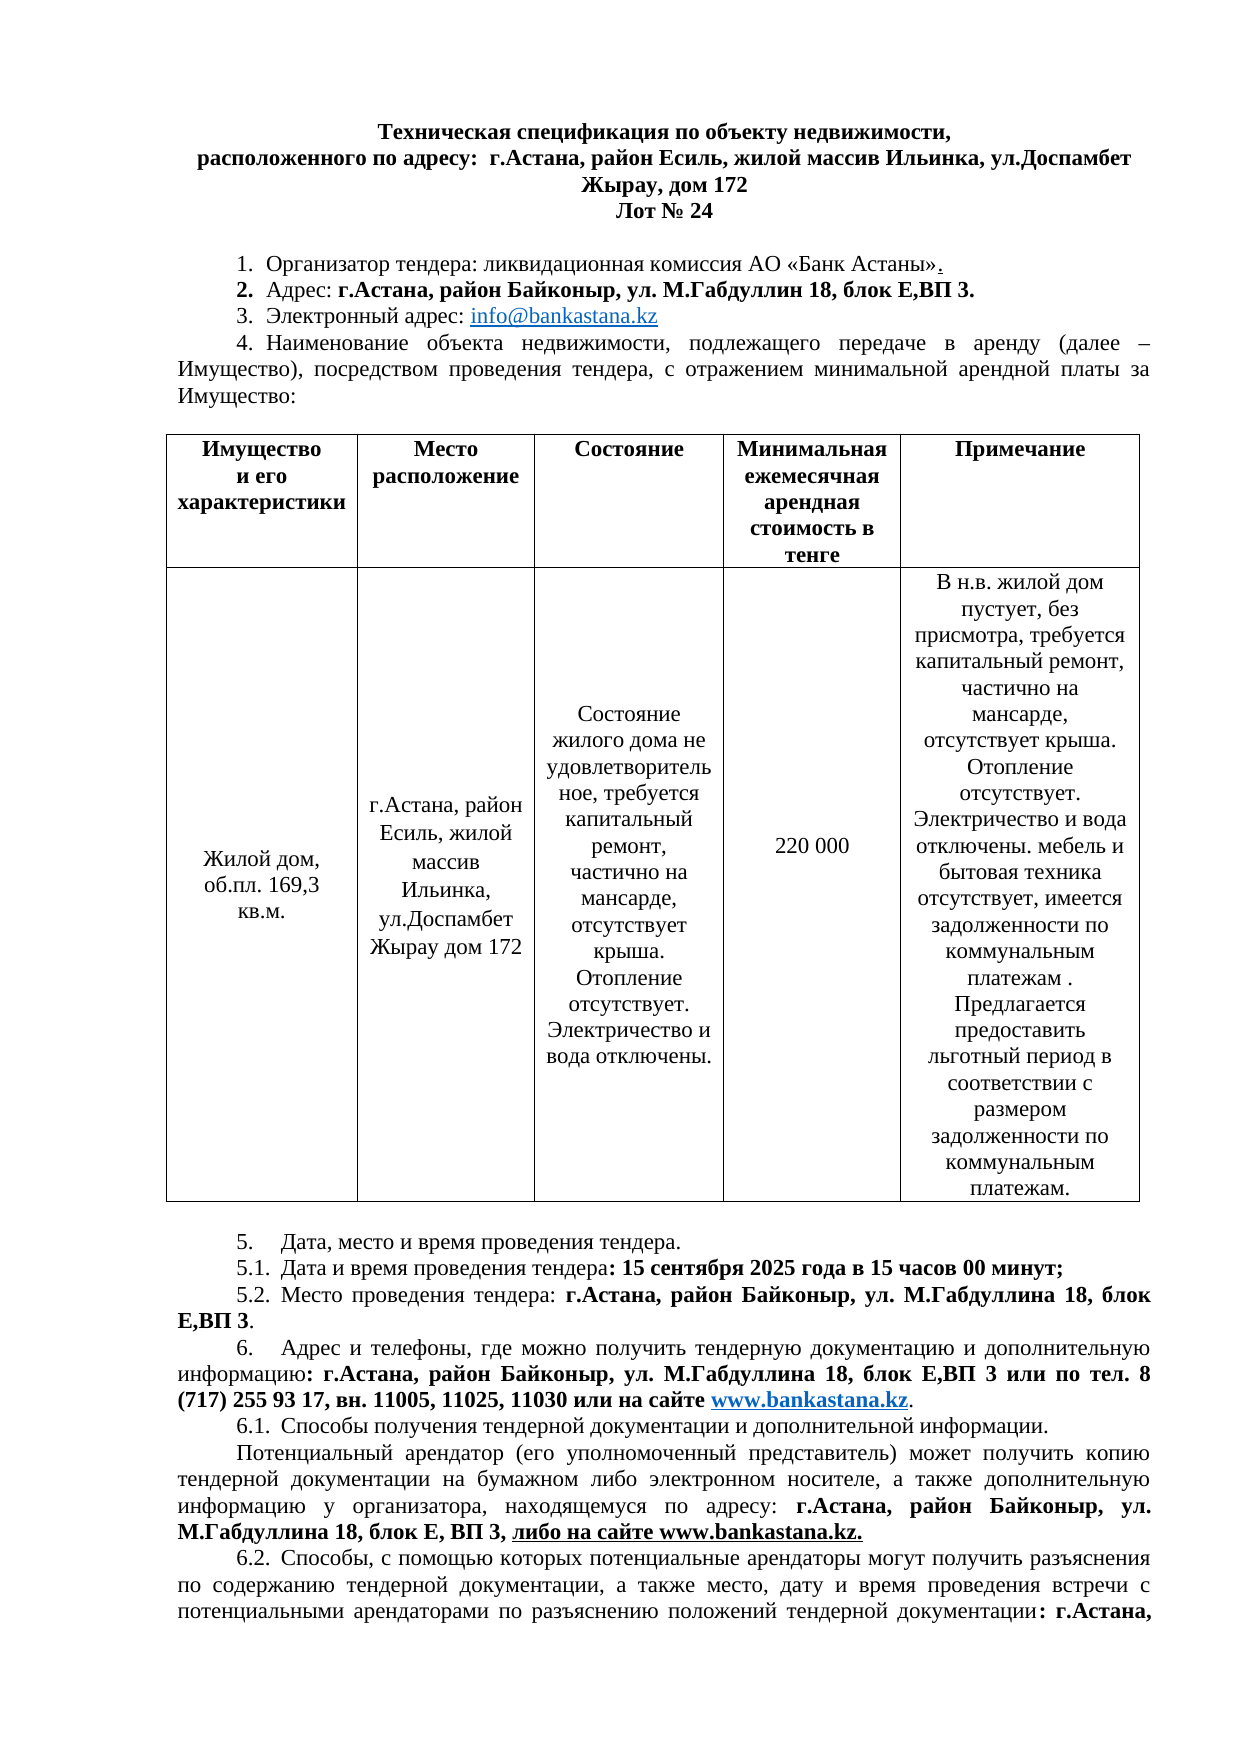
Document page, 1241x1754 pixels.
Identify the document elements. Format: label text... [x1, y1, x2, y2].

table_cell 220 000 [724, 568, 900, 1201]
table_cell Состояние жилого дома не удовлетворительное, требуется капитальный ремонт, частично на мансарде, отсутствует крыша. Отопление отсутствует. Электричество и вода отключены. [535, 568, 723, 1201]
list Дата и время проведения тендера: 15 сентября 2025 года в 15 часов 00 минут; [177, 1254, 1152, 1281]
table_cell В н.в. жилой дом пустует, без присмотра, требуется капитальный ремонт, частично на мансарде, отсутствует крыша. Отопление отсутствует. Электричество и вода отключены. мебель и бытовая техника отсутствует, имеется задолженности по коммунальным платежам . Предлагается предоставить льготный период в соответствии с размером задолженности по коммунальным платежам. [901, 568, 1139, 1201]
text Техническая спецификация по объекту недвижимости, [177, 118, 1152, 144]
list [177, 1544, 1152, 1623]
text расположенного по адресу: г.Астана, район Есиль, жилой массив Ильинка, ул.Доспамбет Жырау, дом 172 [177, 144, 1152, 197]
list Электронный адрес: info@bankastana.kz [177, 303, 1152, 329]
list Наименование объекта недвижимости, подлежащего передаче в аренду (далее – Имущество), посредством проведения тендера, с отражением минимальной арендной платы за Имущество: [177, 329, 1152, 408]
list Способы получения тендерной документации и дополнительной информации. [177, 1413, 1152, 1439]
list Организатор тендера: ликвидационная комиссия АО «Банк Астаны». [177, 250, 1152, 276]
list Место проведения тендера: г.Астана, район Байконыр, ул. М.Габдуллина 18, блок Е,ВП 3. [177, 1281, 1152, 1333]
table_header Имущество и его характеристики [167, 435, 357, 567]
list Адрес: г.Астана, район Байконыр, ул. М.Габдуллин 18, блок Е,ВП 3. [177, 276, 1152, 303]
table_cell г.Астана, район Есиль, жилой массив Ильинка, ул.Доспамбет Жырау дом 172 [358, 568, 534, 1201]
text Лот № 24 [177, 197, 1152, 223]
table_header Состояние [535, 435, 723, 567]
table_header Примечание [901, 435, 1139, 567]
text Потенциальный арендатор (его уполномоченный представитель) может получить копию тендерной документации на бумажном либо электронном носителе, а также дополнительную информацию у организатора, находящемуся по адресу: г.Астана, район Байконыр, ул. М.Габдуллина 18, блок Е, ВП 3, либо на сайте www.bankastana.kz. [177, 1439, 1152, 1544]
table_header Минимальная ежемесячная арендная стоимость в тенге [724, 435, 900, 567]
list Дата, место и время проведения тендера. [177, 1228, 1152, 1254]
table_cell Жилой дом, об.пл. 169,3 кв.м. [167, 568, 357, 1201]
list Адрес и телефоны, где можно получить тендерную документацию и дополнительную информацию: г.Астана, район Байконыр, ул. М.Габдуллина 18, блок Е,ВП 3 или по тел. 8 (717) 255 93 17, вн. 11005, 11025, 11030 или на сайте www.bankastana.kz. [177, 1333, 1152, 1413]
table_header Место расположение [358, 435, 534, 567]
